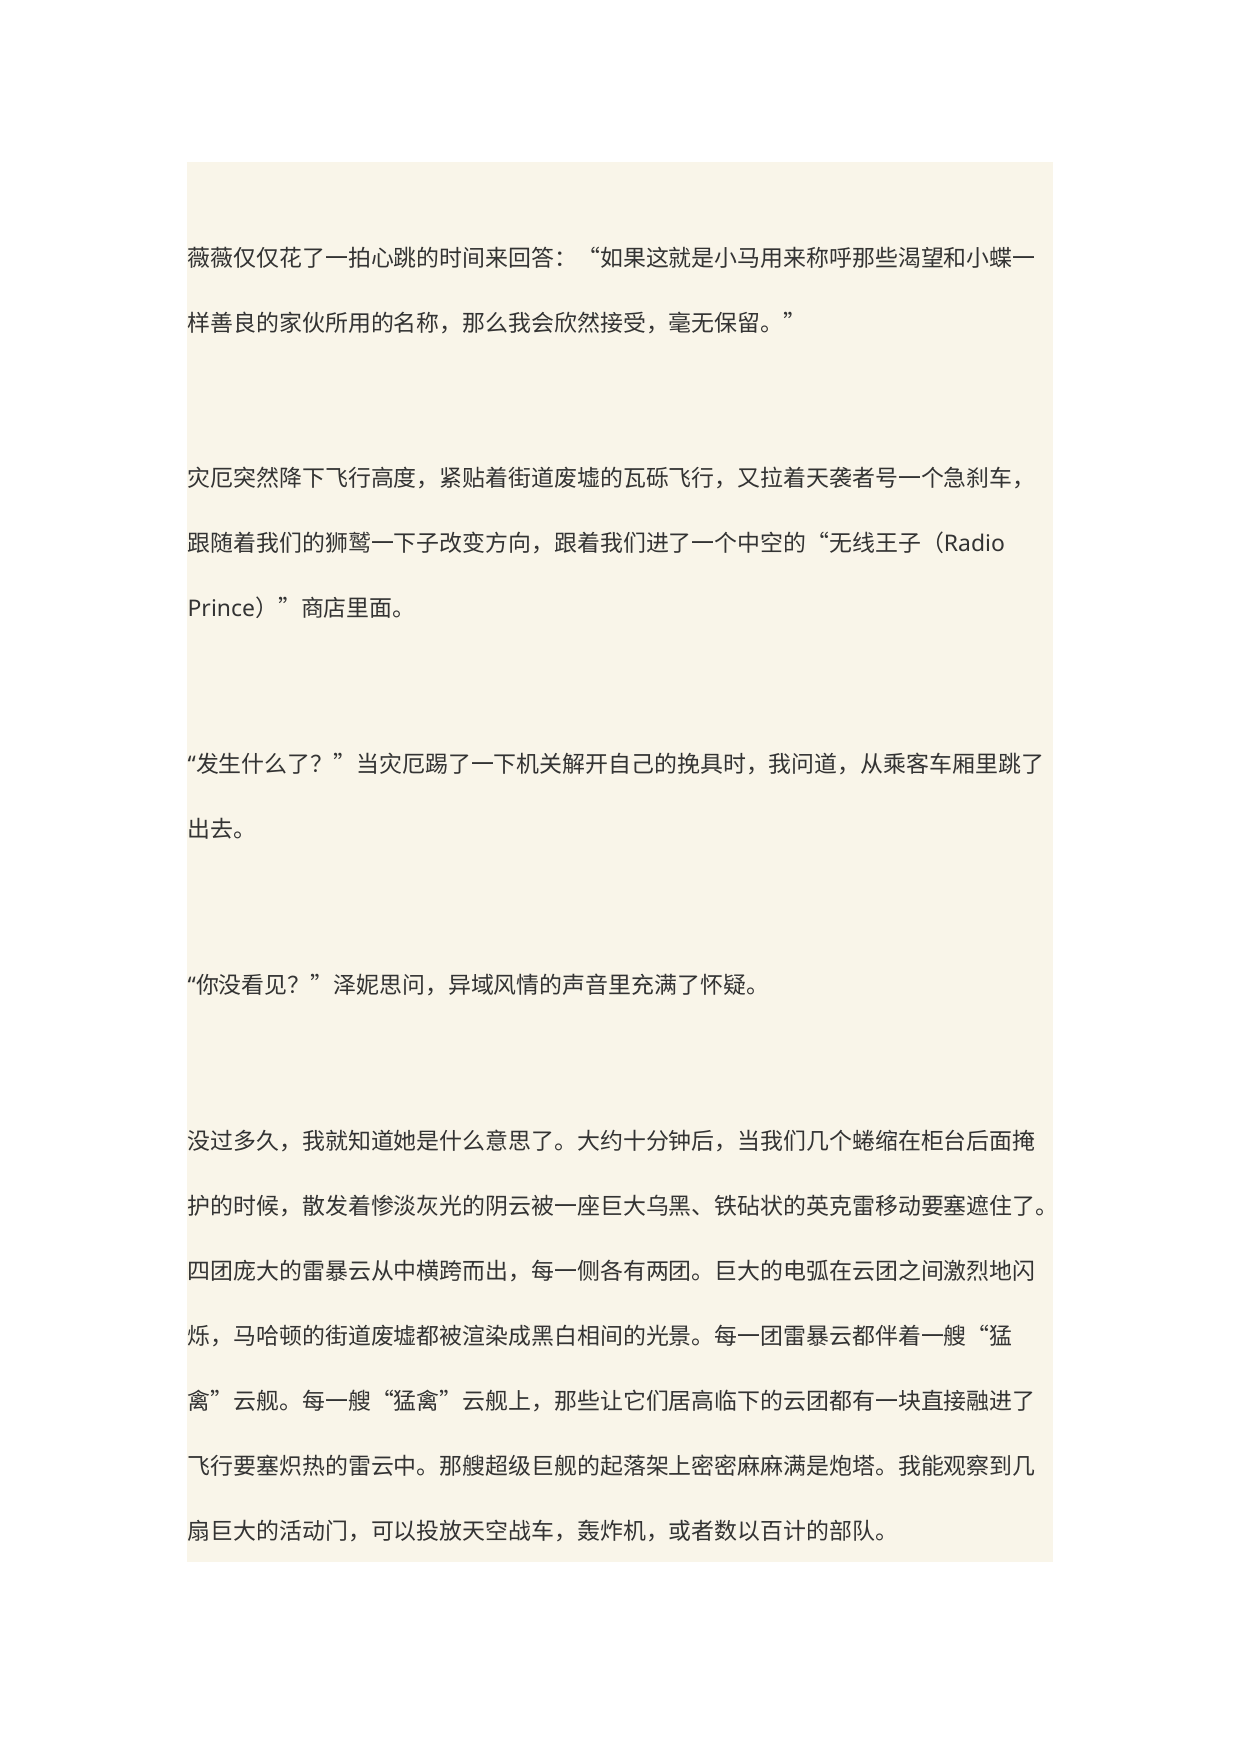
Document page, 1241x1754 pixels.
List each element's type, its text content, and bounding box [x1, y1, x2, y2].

text 薇薇仅仅花了一拍心跳的时间来回答：“如果这就是小马用来称呼那些渴望和小蝶一样善良的家伙所用的名称，那么我会欣然接受，毫无保留。” [187, 224, 1053, 354]
text “你没看见？”泽妮思问，异域风情的声音里充满了怀疑。 [187, 951, 1053, 1016]
text “发生什么了？”当灾厄踢了一下机关解开自己的挽具时，我问道，从乘客车厢里跳了出去。 [187, 730, 1053, 860]
text 灾厄突然降下飞行高度，紧贴着街道废墟的瓦砾飞行，又拉着天袭者号一个急刹车，跟随着我们的狮鹫一下子改变方向，跟着我们进了一个中空的“无线王子（Radio Prince）”商店里面。 [187, 444, 1053, 639]
text 没过多久，我就知道她是什么意思了。大约十分钟后，当我们几个蜷缩在柜台后面掩护的时候，散发着惨淡灰光的阴云被一座巨大乌黑、铁砧状的英克雷移动要塞遮住了。四团庞大的雷暴云从中横跨而出，每一侧各有两团。巨大的电弧在云团之间激烈地闪烁，马哈顿的街道废墟都被渲染成黑白相间的光景。每一团雷暴云都伴着一艘“猛禽”云舰。每一艘“猛禽”云舰上，那些让它们居高临下的云团都有一块直接融进了飞行要塞炽热的雷云中。那艘超级巨舰的起落架上密密麻麻满是炮塔。我能观察到几扇巨大的活动门，可以投放天空战车，轰炸机，或者数以百计的部队。 [187, 1107, 1053, 1562]
